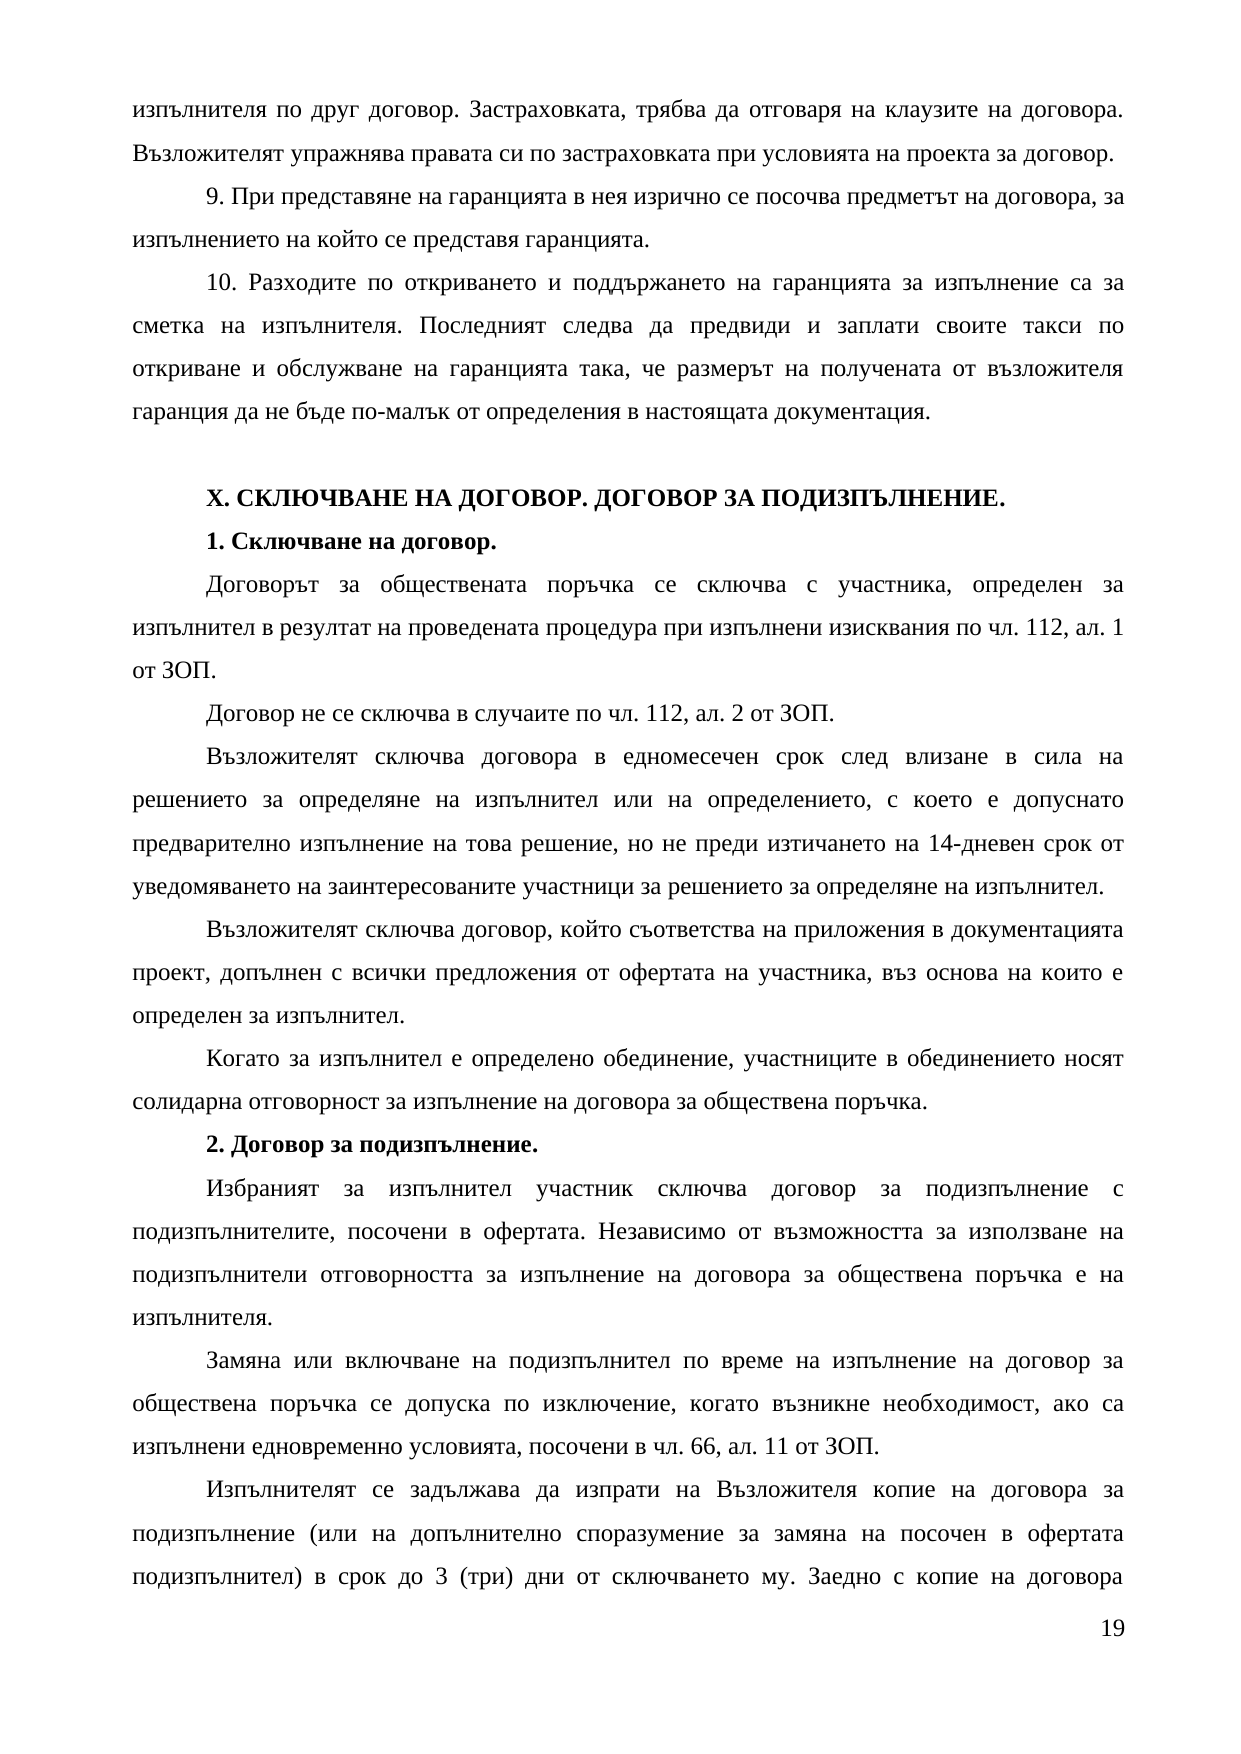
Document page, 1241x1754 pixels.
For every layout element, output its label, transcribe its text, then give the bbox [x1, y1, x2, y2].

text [132, 1474, 1125, 1589]
text Възложителят сключва договор, който съответства на приложения в документацията проект, допълнен с всички предложения от офертата на участника, въз основа на които е определен за изпълнител. [132, 914, 1125, 1029]
subtitle 1. Сключване на договор. [132, 526, 1125, 554]
text Когато за изпълнител е определено обединение, участниците в обединението носят солидарна отговорност за изпълнение на договора за обществена поръчка. [132, 1043, 1125, 1115]
text 9. При представяне на гаранцията в нея изрично се посочва предметът на договора, за изпълнението на който се представя гаранцията. [132, 181, 1125, 253]
text Договорът за обществената поръчка се сключва с участника, определен за изпълнител в резултат на проведената процедура при изпълнени изисквания по чл. 112, ал. 1 от ЗОП. [132, 569, 1125, 684]
subtitle Х. СКЛЮЧВАНЕ НА ДОГОВОР. ДОГОВОР ЗА ПОДИЗПЪЛНЕНИЕ. [132, 483, 1125, 511]
text Възложителят сключва договора в едномесечен срок след влизане в сила на решението за определяне на изпълнител или на определението, с което е допуснато предварително изпълнение на това решение, но не преди изтичането на 14-дневен срок от уведомяването на заинтересованите участници за решението за определяне на изпълнител. [132, 741, 1125, 899]
text Избраният за изпълнител участник сключва договор за подизпълнение с подизпълнителите, посочени в офертата. Независимо от възможността за използване на подизпълнители отговорността за изпълнение на договора за обществена поръчка е на изпълнителя. [132, 1173, 1125, 1331]
text Замяна или включване на подизпълнител по време на изпълнение на договор за обществена поръчка се допуска по изключение, когато възникне необходимост, ако са изпълнени едновременно условията, посочени в чл. 66, ал. 11 от ЗОП. [132, 1345, 1125, 1460]
text Договор не се сключва в случаите по чл. 112, ал. 2 от ЗОП. [132, 698, 1125, 727]
text 10. Разходите по откриването и поддържането на гаранцията за изпълнение са за сметка на изпълнителя. Последният следва да предвиди и заплати своите такси по откриване и обслужване на гаранцията така, че размерът на получената от възложителя гаранция да не бъде по-малък от определения в настоящата документация. [132, 267, 1125, 425]
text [132, 94, 1125, 166]
subtitle 2. Договор за подизпълнение. [132, 1129, 1125, 1158]
